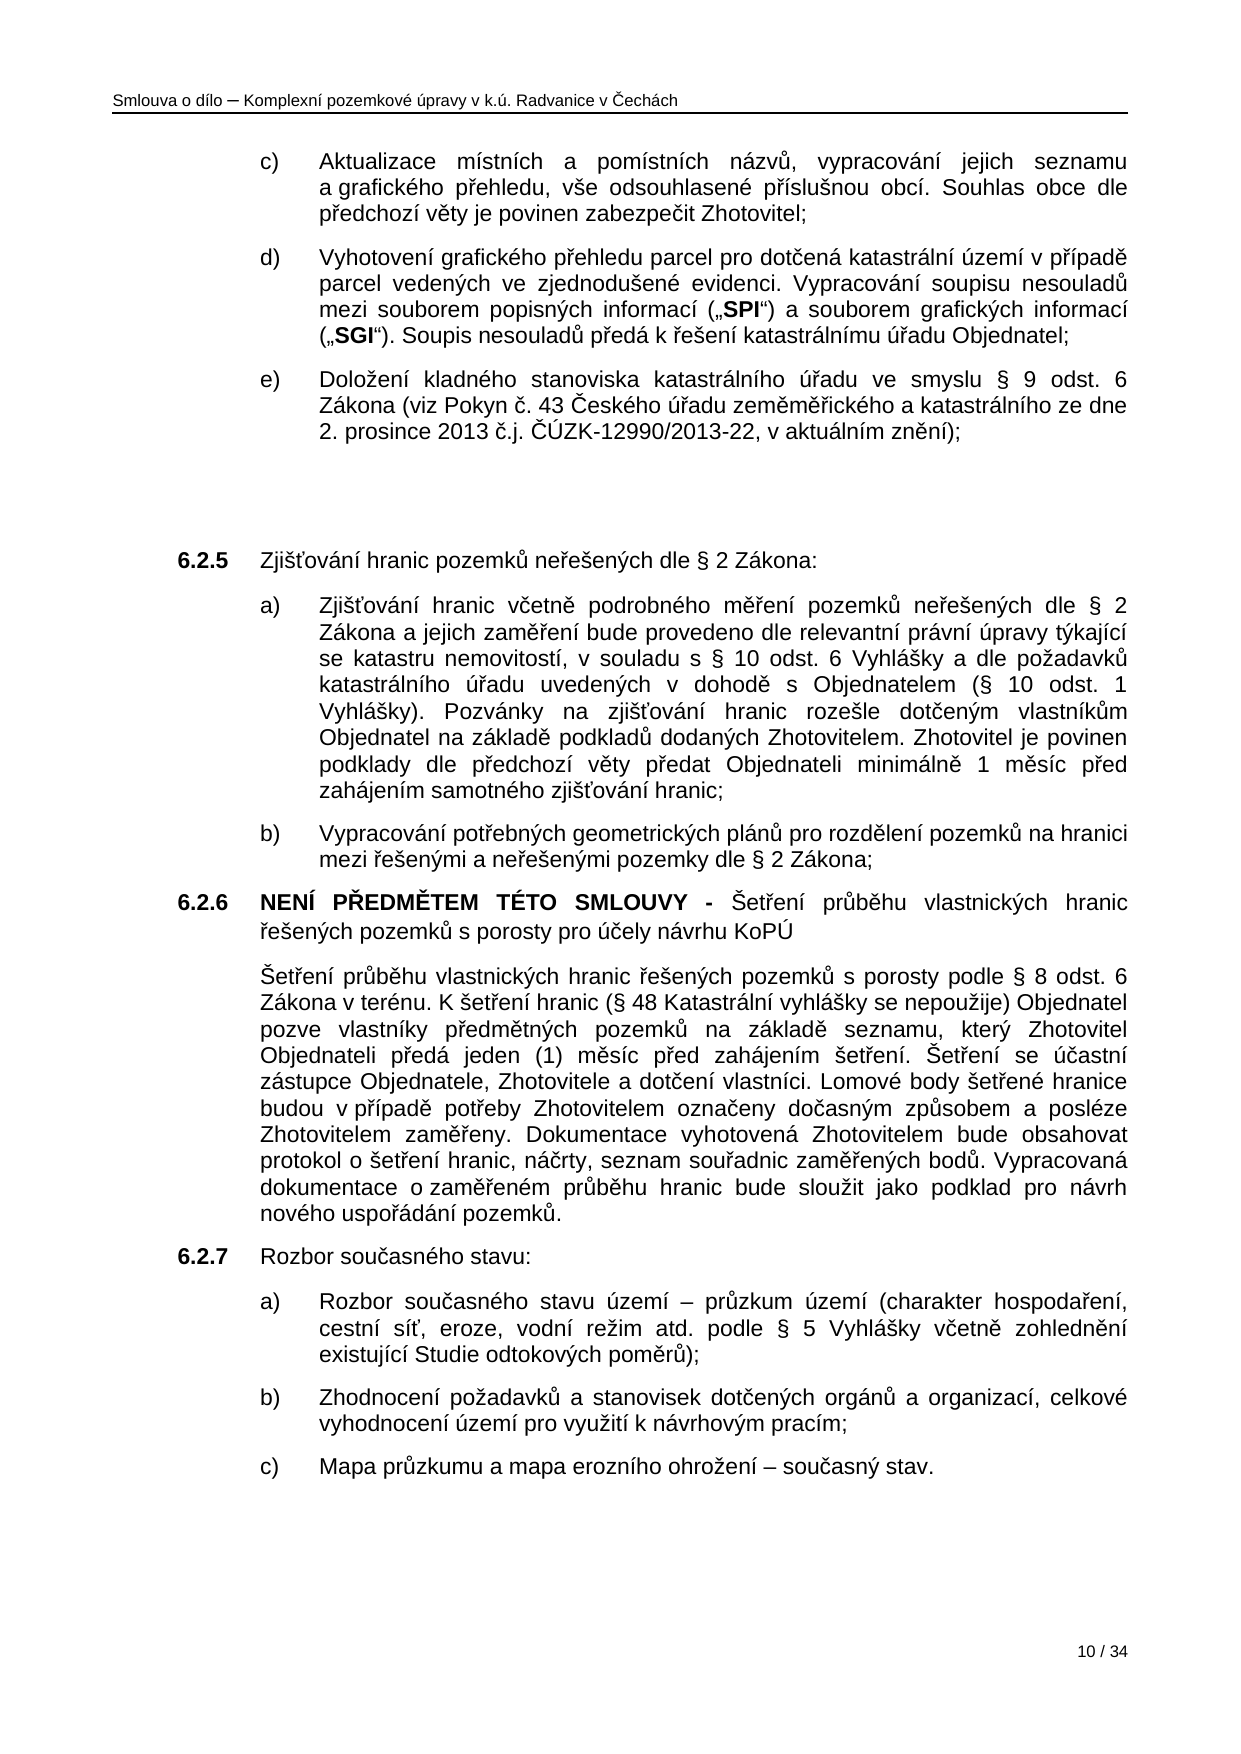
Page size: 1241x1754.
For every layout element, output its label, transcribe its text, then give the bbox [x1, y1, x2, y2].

list Zjišťování hranic včetně podrobného měření pozemků neřešených dle § 2 Zákona a jejich zaměření bude provedeno dle relevantní právní úpravy týkající se katastru nemovitostí, v souladu s § 10 odst. 6 Vyhlášky a dle požadavků katastrálního úřadu uvedených v dohodě s Objednatelem (§ 10 odst. 1 Vyhlášky). Pozvánky na zjišťování hranic rozešle dotčeným vlastníkům Objednatel na základě podkladů dodaných Zhotovitelem. Zhotovitel je povinen podklady dle předchozí věty předat Objednateli minimálně 1 měsíc před zahájením samotného zjišťování hranic; [260, 592, 1128, 803]
text Zjišťování hranic pozemků neřešených dle § 2 Zákona: [177, 547, 1128, 574]
list Vyhotovení grafického přehledu parcel pro dotčená katastrální území v případě parcel vedených ve zjednodušené evidenci. Vypracování soupisu nesouladů mezi souborem popisných informací („SPI“) a souborem grafických informací („SGI“). Soupis nesouladů předá k řešení katastrálnímu úřadu Objednatel; [260, 243, 1128, 349]
text NENÍ PŘEDMĚTEM TÉTO SMLOUVY - Šetření průběhu vlastnických hranic řešených pozemků s porosty pro účely návrhu KoPÚ [177, 889, 1128, 944]
list Mapa průzkumu a mapa erozního ohrožení – současný stav. [260, 1453, 1128, 1479]
text Rozbor současného stavu: [177, 1243, 1128, 1269]
list Aktualizace místních a pomístních názvů, vypracování jejich seznamu a grafického přehledu, vše odsouhlasené příslušnou obcí. Souhlas obce dle předchozí věty je povinen zabezpečit Zhotovitel; [260, 148, 1128, 227]
list Šetření průběhu vlastnických hranic řešených pozemků s porosty podle § 8 odst. 6 Zákona v terénu. K šetření hranic (§ 48 Katastrální vyhlášky se nepoužije) Objednatel pozve vlastníky předmětných pozemků na základě seznamu, který Zhotovitel Objednateli předá jeden (1) měsíc před zahájením šetření. Šetření se účastní zástupce Objednatele, Zhotovitele a dotčení vlastníci. Lomové body šetřené hranice budou v případě potřeby Zhotovitelem označeny dočasným způsobem a posléze Zhotovitelem zaměřeny. Dokumentace vyhotovená Zhotovitelem bude obsahovat protokol o šetření hranic, náčrty, seznam souřadnic zaměřených bodů. Vypracovaná dokumentace o zaměřeném průběhu hranic bude sloužit jako podklad pro návrh nového uspořádání pozemků. [260, 963, 1128, 1226]
list Zhodnocení požadavků a stanovisek dotčených orgánů a organizací, celkové vyhodnocení území pro využití k návrhovým pracím; [260, 1384, 1128, 1437]
list Vypracování potřebných geometrických plánů pro rozdělení pozemků na hranici mezi řešenými a neřešenými pozemky dle § 2 Zákona; [260, 820, 1128, 873]
list Rozbor současného stavu území – průzkum území (charakter hospodaření, cestní síť, eroze, vodní režim atd. podle § 5 Vyhlášky včetně zohlednění existující Studie odtokových poměrů); [260, 1288, 1128, 1367]
list Doložení kladného stanoviska katastrálního úřadu ve smyslu § 9 odst. 6 Zákona (viz Pokyn č. 43 Českého úřadu zeměměřického a katastrálního ze dne 2. prosince 2013 č.j. ČÚZK-12990/2013-22, v aktuálním znění); [260, 366, 1128, 444]
